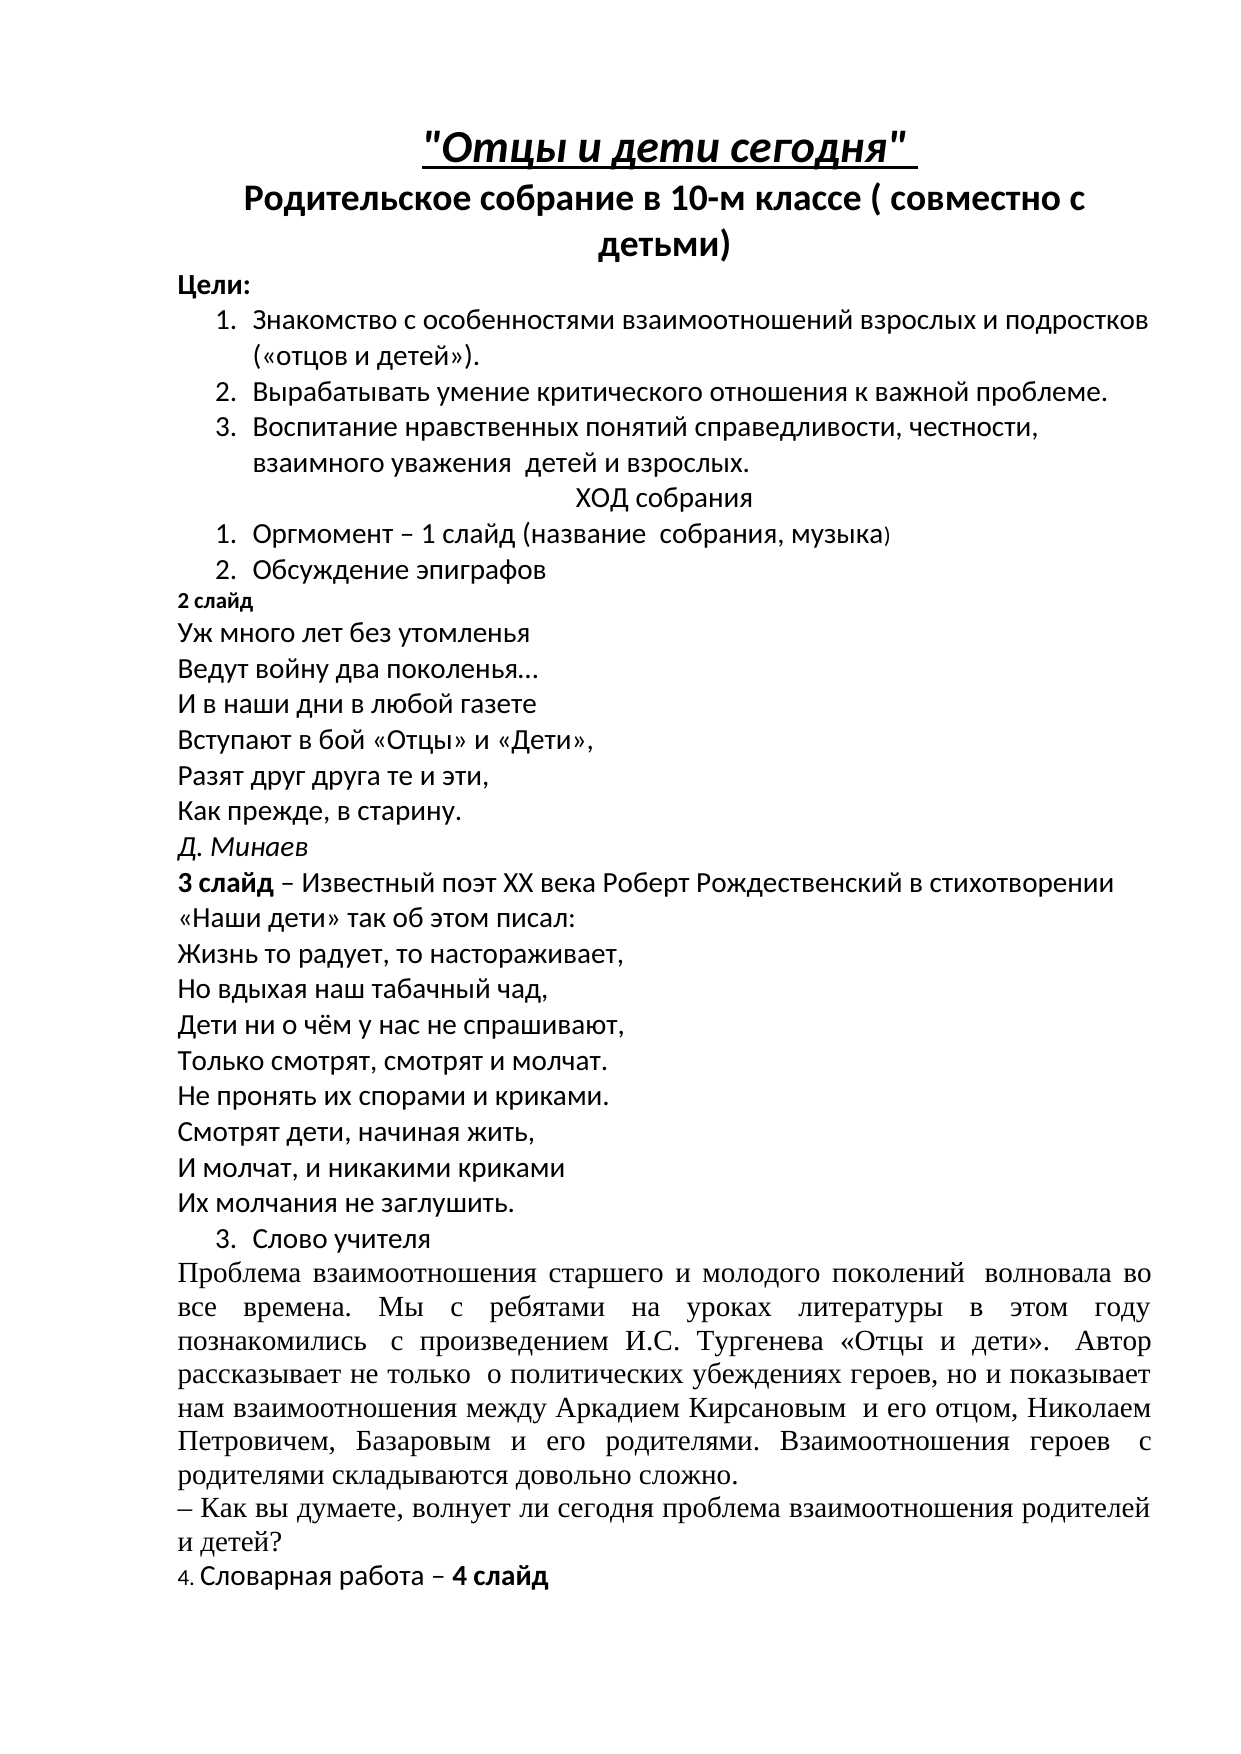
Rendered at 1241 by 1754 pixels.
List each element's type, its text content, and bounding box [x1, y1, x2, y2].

text 3 слайд – Известный поэт XX века Роберт Рождественский в стихотворении «Наши дети» так об этом писал: [177, 864, 1152, 935]
text 2 слайд Уж много лет без утомленья Ведут войну два поколенья… И в наши дни в любой газете Вступают в бой «Отцы» и «Дети», Разят друг друга те и эти, Как прежде, в старину. [177, 586, 1152, 828]
text Смотрят дети, начиная жить, [177, 1113, 1152, 1149]
list Слово учителя [215, 1220, 1152, 1256]
list Знакомство с особенностями взаимоотношений взрослых и подростков («отцов и детей»). [215, 301, 1152, 373]
text Только смотрят, смотрят и молчат. [177, 1042, 1152, 1077]
text Их молчания не заглушить. [177, 1184, 1152, 1220]
text 4. Словарная работа – 4 слайд [177, 1557, 1152, 1593]
text Проблема взаимоотношения старшего и молодого поколений волновала во все времена. Мы с ребятами на уроках литературы в этом году познакомились с произведением И.С. Тургенева «Отцы и дети». Автор рассказывает не только о политических убеждениях героев, но и показывает нам взаимоотношения между Аркадием Кирсановым и его отцом, Николаем Петровичем, Базаровым и его родителями. Взаимоотношения героев с родителями складываются довольно сложно. – Как вы думаете, волнует ли сегодня проблема взаимоотношения родителей и детей? [177, 1256, 1152, 1557]
list Оргмомент – 1 слайд (название собрания, музыка) [215, 515, 1152, 551]
text Жизнь то радует, то настораживает, [177, 935, 1152, 971]
list Вырабатывать умение критического отношения к важной проблеме. [215, 373, 1152, 408]
text "Отцы и дети сегодня" [177, 118, 1152, 174]
text Но вдыхая наш табачный чад, [177, 971, 1152, 1006]
text И молчат, и никакими криками [177, 1149, 1152, 1184]
text Д. Минаев [177, 828, 1152, 864]
text Цели: [177, 266, 1152, 301]
list Воспитание нравственных понятий справедливости, честности, взаимного уважения детей и взрослых. [215, 408, 1152, 479]
text Дети ни о чём у нас не спрашивают, [177, 1006, 1152, 1042]
text Родительское собрание в 10-м классе ( совместно с детьми) [177, 174, 1152, 266]
list Обсуждение эпиграфов [215, 551, 1152, 586]
text ХОД собрания [177, 479, 1152, 515]
text Не пронять их спорами и криками. [177, 1077, 1152, 1113]
